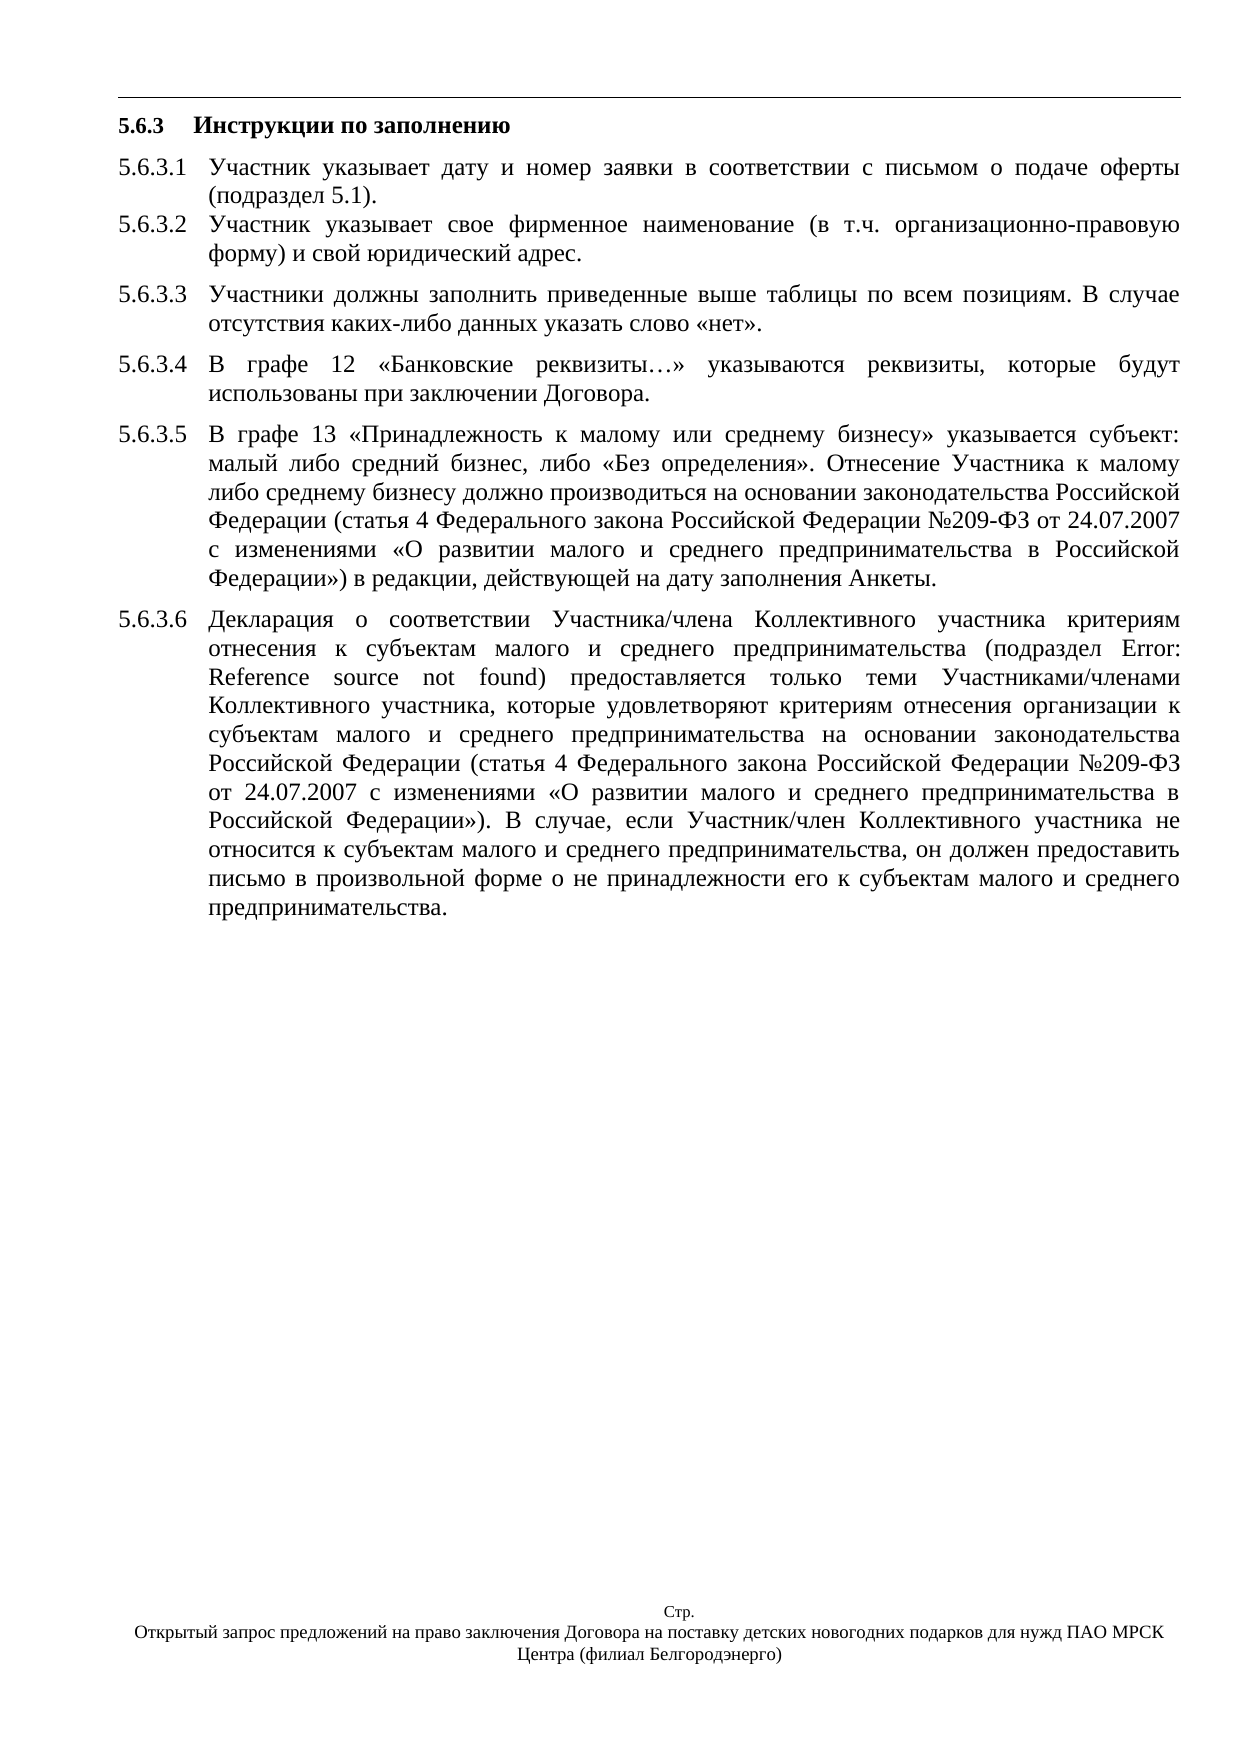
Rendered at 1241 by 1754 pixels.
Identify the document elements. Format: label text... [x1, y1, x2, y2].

list Участник указывает свое фирменное наименование (в т.ч. организационно-правовую форму) и свой юридический адрес. [118, 209, 1181, 267]
subtitle Инструкции по заполнению [118, 111, 1181, 139]
list В графе 12 «Банковские реквизиты…» указываются реквизиты, которые будут использованы при заключении Договора. [118, 349, 1181, 407]
list В графе 13 «Принадлежность к малому или среднему бизнесу» указывается субъект: малый либо средний бизнес, либо «Без определения». Отнесение Участника к малому либо среднему бизнесу должно производиться на основании законодательства Российской Федерации (статья 4 Федерального закона Российской Федерации №209-ФЗ от 24.07.2007 с изменениями «О развитии малого и среднего предпринимательства в Российской Федерации») в редакции, действующей на дату заполнения Анкеты. [118, 419, 1181, 592]
list Участники должны заполнить приведенные выше таблицы по всем позициям. В случае отсутствия каких-либо данных указать слово «нет». [118, 279, 1181, 337]
